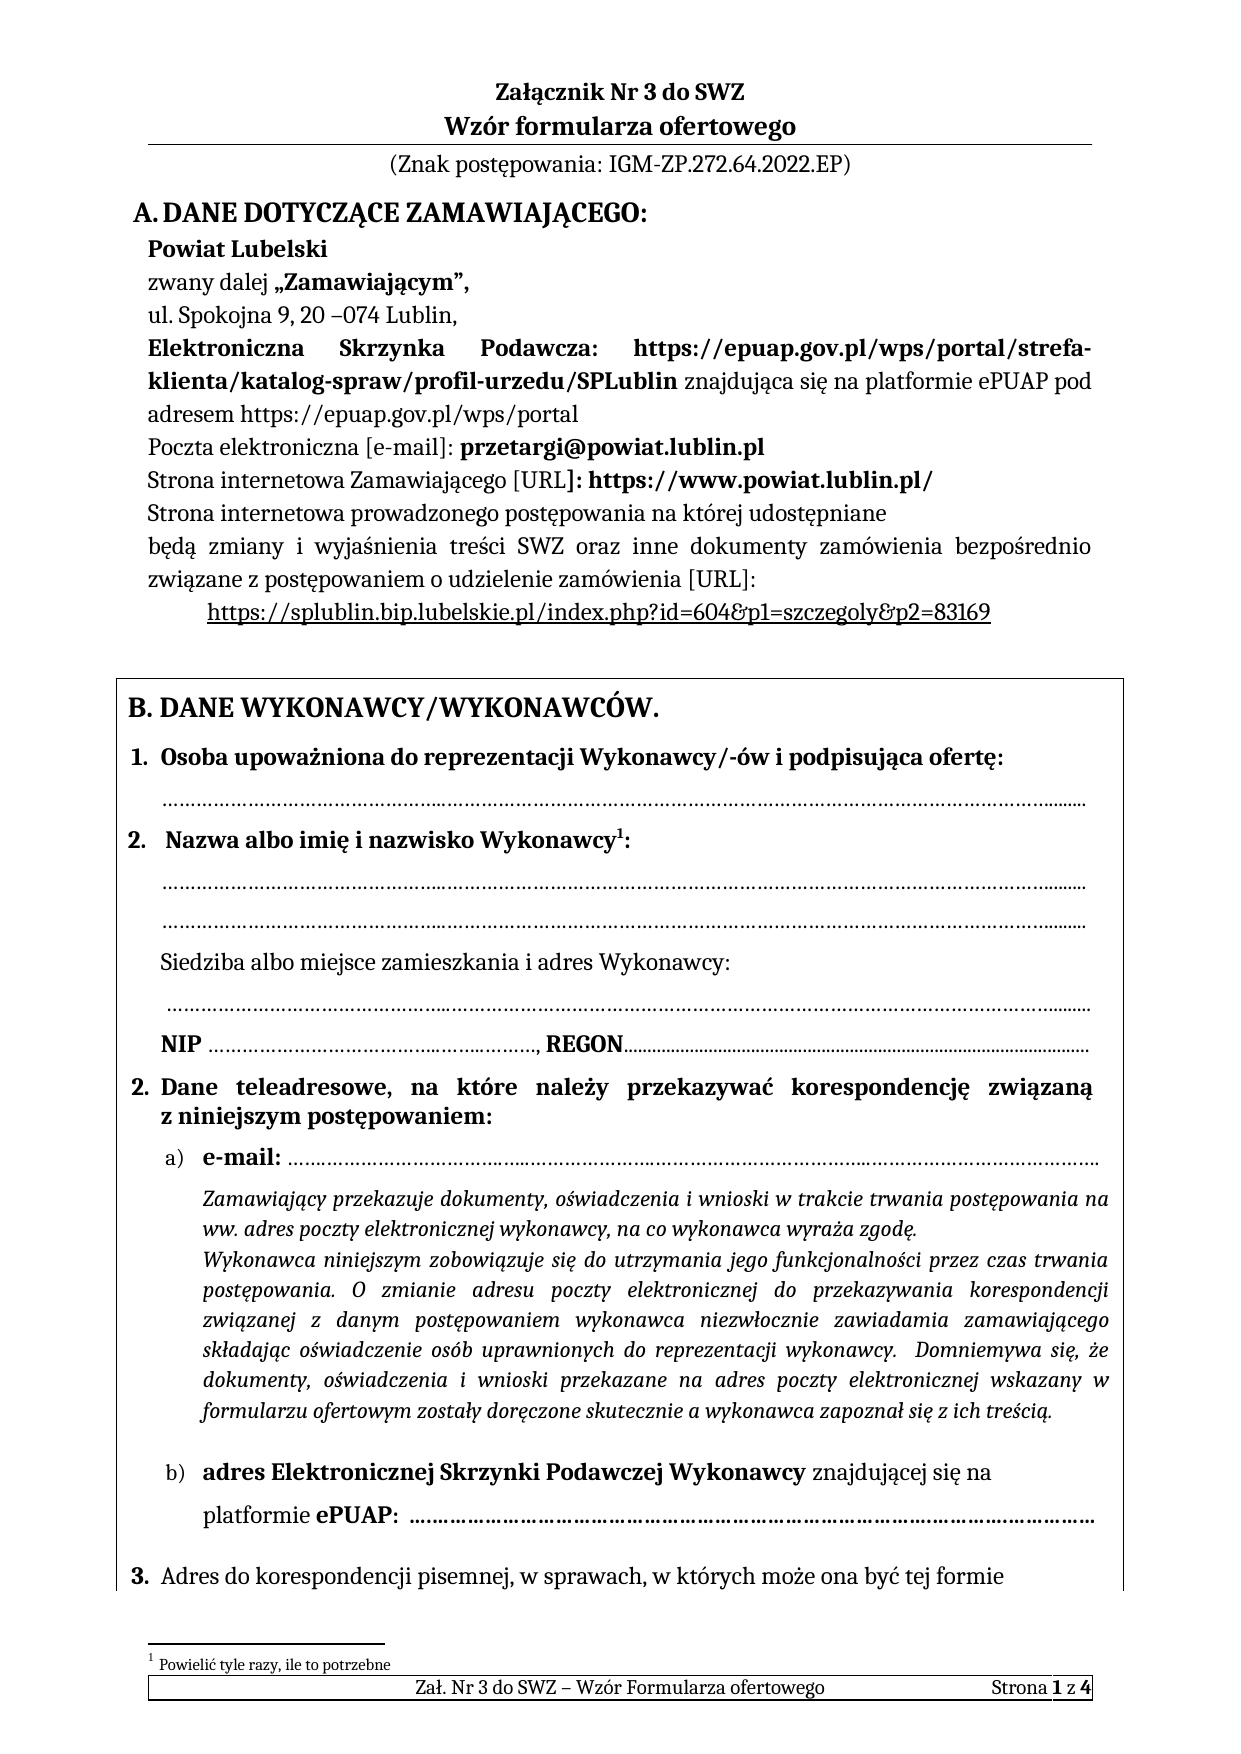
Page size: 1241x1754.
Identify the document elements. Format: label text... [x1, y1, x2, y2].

text zwany dalej „Zamawiającym”, [148, 268, 1092, 297]
text Strona internetowa Zamawiającego [URL]: https://www.powiat.lublin.pl/ [148, 466, 1092, 495]
text będą zmiany i wyjaśnienia treści SWZ oraz inne dokumenty zamówienia bezpośrednio związane z postępowaniem o udzielenie zamówienia [URL]: [148, 532, 1092, 594]
text ul. Spokojna 9, 20 –074 Lublin, [148, 301, 1092, 330]
text Poczta elektroniczna [e-mail]: przetargi@powiat.lublin.pl [148, 433, 1092, 462]
text Wzór formularza ofertowego [148, 111, 1092, 144]
list DANE DOTYCZĄCE ZAMAWIAJĄCEGO: [133, 196, 1092, 230]
text Elektroniczna Skrzynka Podawcza: https://epuap.gov.pl/wps/portal/strefa-klienta/katalog-spraw/profil-urzedu/SPLublin znajdująca się na platformie ePUAP pod adresem https://epuap.gov.pl/wps/portal [148, 334, 1092, 429]
text Załącznik Nr 3 do SWZ [148, 78, 1092, 106]
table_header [117, 679, 1123, 1591]
text Powiat Lubelski [148, 235, 1092, 264]
text https://splublin.bip.lubelskie.pl/index.php?id=604&p1=szczegoly&p2=83169 [207, 598, 1092, 627]
text Strona internetowa prowadzonego postępowania na której udostępniane [148, 499, 1092, 528]
text (Znak postępowania: IGM-ZP.272.64.2022.EP) [148, 149, 1092, 178]
